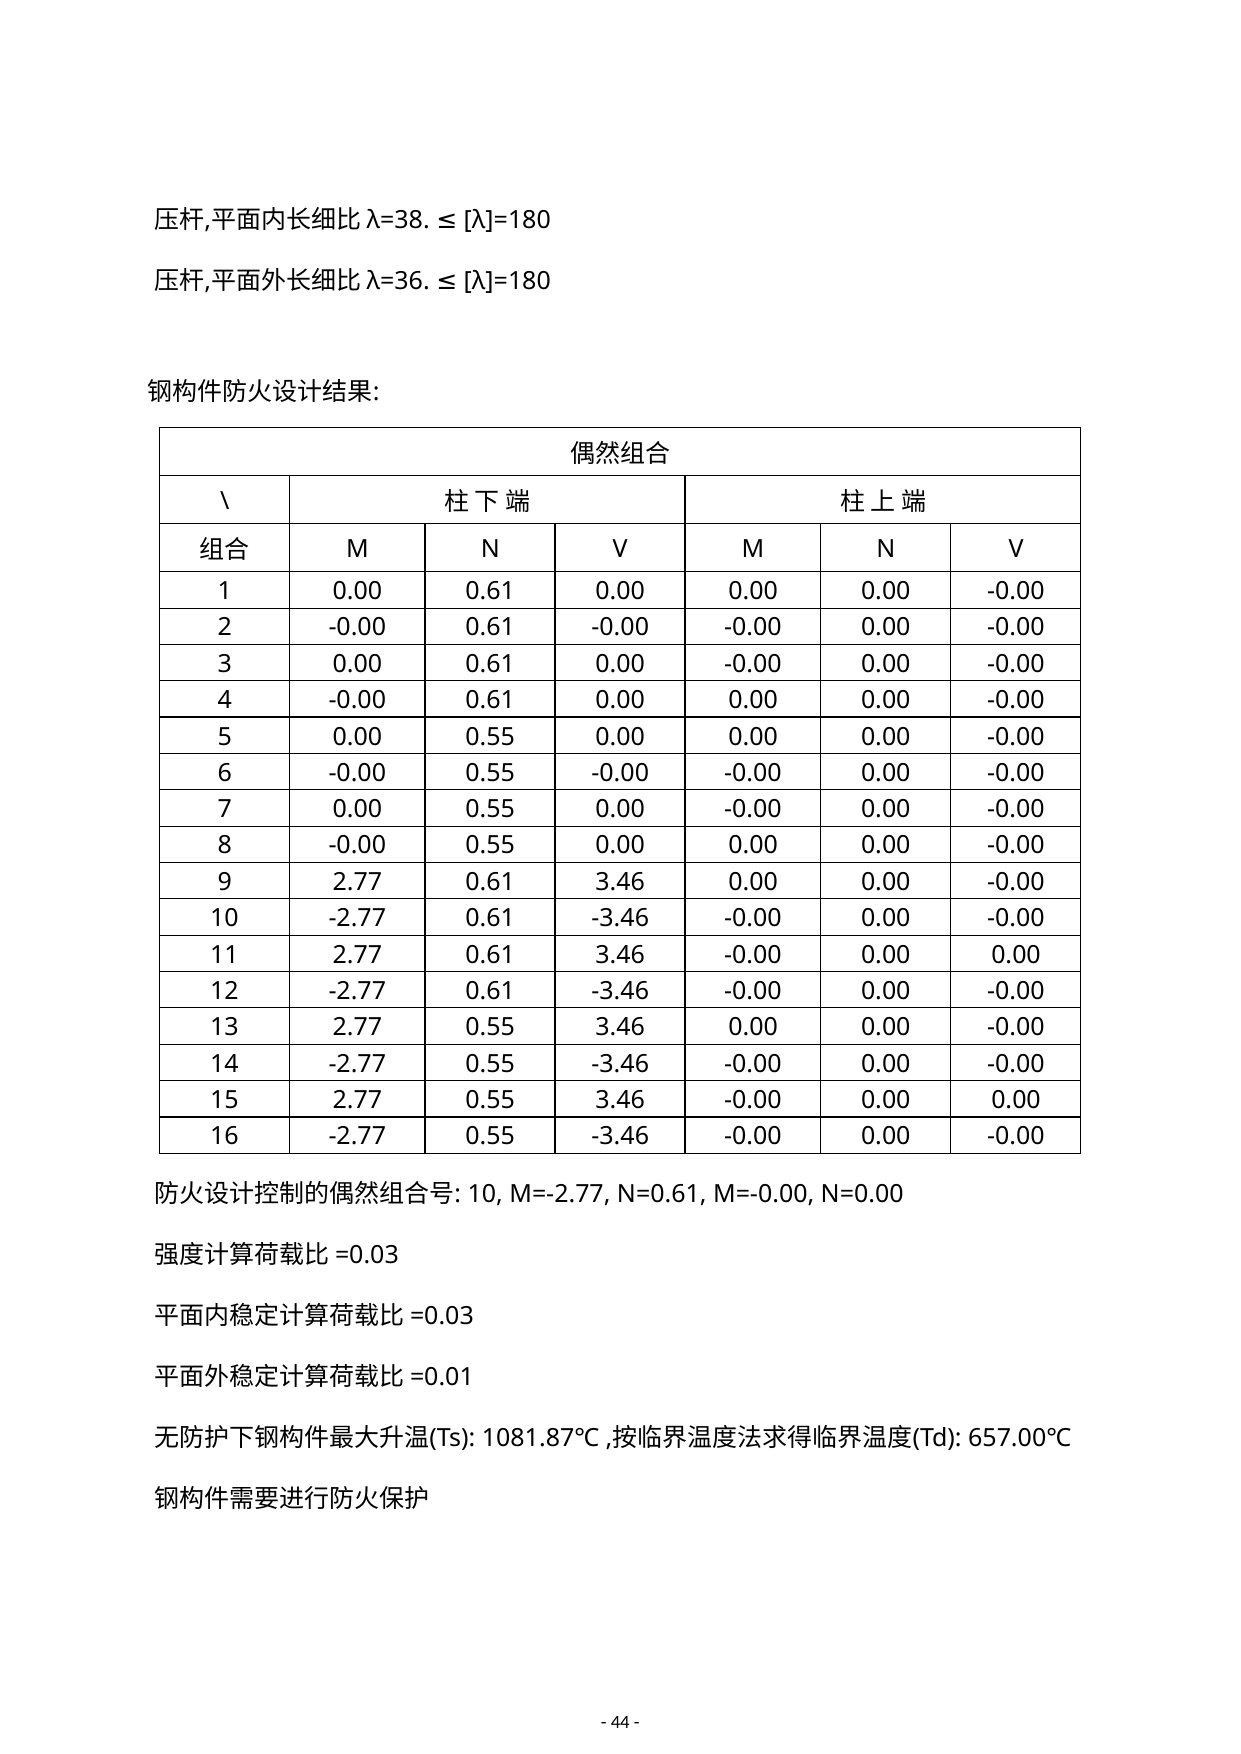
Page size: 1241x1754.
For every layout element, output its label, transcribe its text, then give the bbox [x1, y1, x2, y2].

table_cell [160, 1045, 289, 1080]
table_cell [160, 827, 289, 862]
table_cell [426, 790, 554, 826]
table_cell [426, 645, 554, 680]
text 压杆,平面外长细比 λ=36. ≤ [λ]=180 [148, 255, 1093, 302]
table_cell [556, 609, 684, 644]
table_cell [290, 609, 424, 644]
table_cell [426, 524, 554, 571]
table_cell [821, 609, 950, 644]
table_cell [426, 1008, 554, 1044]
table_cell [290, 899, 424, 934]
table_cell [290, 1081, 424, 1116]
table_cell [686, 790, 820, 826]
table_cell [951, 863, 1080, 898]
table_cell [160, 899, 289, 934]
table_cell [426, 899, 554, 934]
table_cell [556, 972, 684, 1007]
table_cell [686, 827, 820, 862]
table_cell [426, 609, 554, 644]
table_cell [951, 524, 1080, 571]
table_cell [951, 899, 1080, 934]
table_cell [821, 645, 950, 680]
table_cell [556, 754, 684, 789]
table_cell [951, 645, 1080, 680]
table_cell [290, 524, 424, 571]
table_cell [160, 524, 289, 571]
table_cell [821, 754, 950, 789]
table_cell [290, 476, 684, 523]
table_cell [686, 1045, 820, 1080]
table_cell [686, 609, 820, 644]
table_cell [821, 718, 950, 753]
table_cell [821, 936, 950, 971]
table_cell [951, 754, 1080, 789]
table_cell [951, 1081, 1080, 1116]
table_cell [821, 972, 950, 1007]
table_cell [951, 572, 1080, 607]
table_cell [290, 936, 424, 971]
text 强度计算荷载比 =0.03 [148, 1229, 1093, 1276]
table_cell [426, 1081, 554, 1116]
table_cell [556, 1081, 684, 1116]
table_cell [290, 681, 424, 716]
text 平面内稳定计算荷载比 =0.03 [148, 1290, 1093, 1337]
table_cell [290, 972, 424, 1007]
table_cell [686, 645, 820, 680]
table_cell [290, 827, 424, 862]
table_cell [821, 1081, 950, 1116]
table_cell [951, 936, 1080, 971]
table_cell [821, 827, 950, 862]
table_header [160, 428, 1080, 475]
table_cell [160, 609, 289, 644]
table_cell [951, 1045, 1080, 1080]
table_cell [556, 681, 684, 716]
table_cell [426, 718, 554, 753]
text 钢构件需要进行防火保护 [148, 1473, 1093, 1520]
text 无防护下钢构件最大升温(Ts): 1081.87℃ ,按临界温度法求得临界温度(Td): 657.00℃ [148, 1412, 1093, 1459]
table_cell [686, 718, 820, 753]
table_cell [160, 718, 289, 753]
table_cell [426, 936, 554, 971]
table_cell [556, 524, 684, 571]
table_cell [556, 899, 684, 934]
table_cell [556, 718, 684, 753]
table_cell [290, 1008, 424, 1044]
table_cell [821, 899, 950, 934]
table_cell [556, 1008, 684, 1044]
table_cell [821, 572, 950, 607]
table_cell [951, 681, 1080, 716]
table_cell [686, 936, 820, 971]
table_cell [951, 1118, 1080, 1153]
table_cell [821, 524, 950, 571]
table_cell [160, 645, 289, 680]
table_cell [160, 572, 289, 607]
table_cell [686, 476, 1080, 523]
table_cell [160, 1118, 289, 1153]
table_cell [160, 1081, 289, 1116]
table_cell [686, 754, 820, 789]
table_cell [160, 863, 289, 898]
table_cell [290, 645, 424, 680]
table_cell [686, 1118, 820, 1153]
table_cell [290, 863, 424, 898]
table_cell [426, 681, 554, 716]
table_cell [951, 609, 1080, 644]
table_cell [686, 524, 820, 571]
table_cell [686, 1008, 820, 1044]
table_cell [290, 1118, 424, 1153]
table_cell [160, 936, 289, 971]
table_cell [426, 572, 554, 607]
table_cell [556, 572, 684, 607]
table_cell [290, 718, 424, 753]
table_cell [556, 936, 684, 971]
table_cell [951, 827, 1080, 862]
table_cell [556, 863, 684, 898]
text 压杆,平面内长细比 λ=38. ≤ [λ]=180 [148, 194, 1093, 241]
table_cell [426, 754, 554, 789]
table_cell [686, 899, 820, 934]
text 平面外稳定计算荷载比 =0.01 [148, 1351, 1093, 1398]
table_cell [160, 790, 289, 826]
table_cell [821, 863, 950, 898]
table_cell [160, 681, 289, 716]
text 防火设计控制的偶然组合号: 10, M=-2.77, N=0.61, M=-0.00, N=0.00 [148, 1168, 1093, 1215]
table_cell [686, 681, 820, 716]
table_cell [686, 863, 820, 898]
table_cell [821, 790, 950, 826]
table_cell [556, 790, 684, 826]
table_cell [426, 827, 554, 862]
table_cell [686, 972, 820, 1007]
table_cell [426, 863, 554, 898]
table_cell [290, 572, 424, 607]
text 钢构件防火设计结果: [148, 366, 1093, 413]
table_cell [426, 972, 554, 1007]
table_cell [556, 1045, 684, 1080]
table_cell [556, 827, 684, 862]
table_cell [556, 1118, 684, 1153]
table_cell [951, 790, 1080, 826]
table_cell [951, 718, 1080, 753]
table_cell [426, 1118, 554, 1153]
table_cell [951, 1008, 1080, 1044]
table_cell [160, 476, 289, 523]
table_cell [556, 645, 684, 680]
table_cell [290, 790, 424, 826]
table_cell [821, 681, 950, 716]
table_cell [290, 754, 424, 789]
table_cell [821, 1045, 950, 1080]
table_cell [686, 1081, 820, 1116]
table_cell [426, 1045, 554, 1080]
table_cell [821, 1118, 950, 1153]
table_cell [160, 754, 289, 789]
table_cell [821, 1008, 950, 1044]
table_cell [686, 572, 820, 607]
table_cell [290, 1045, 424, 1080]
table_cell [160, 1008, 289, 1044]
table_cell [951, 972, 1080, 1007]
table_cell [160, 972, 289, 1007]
